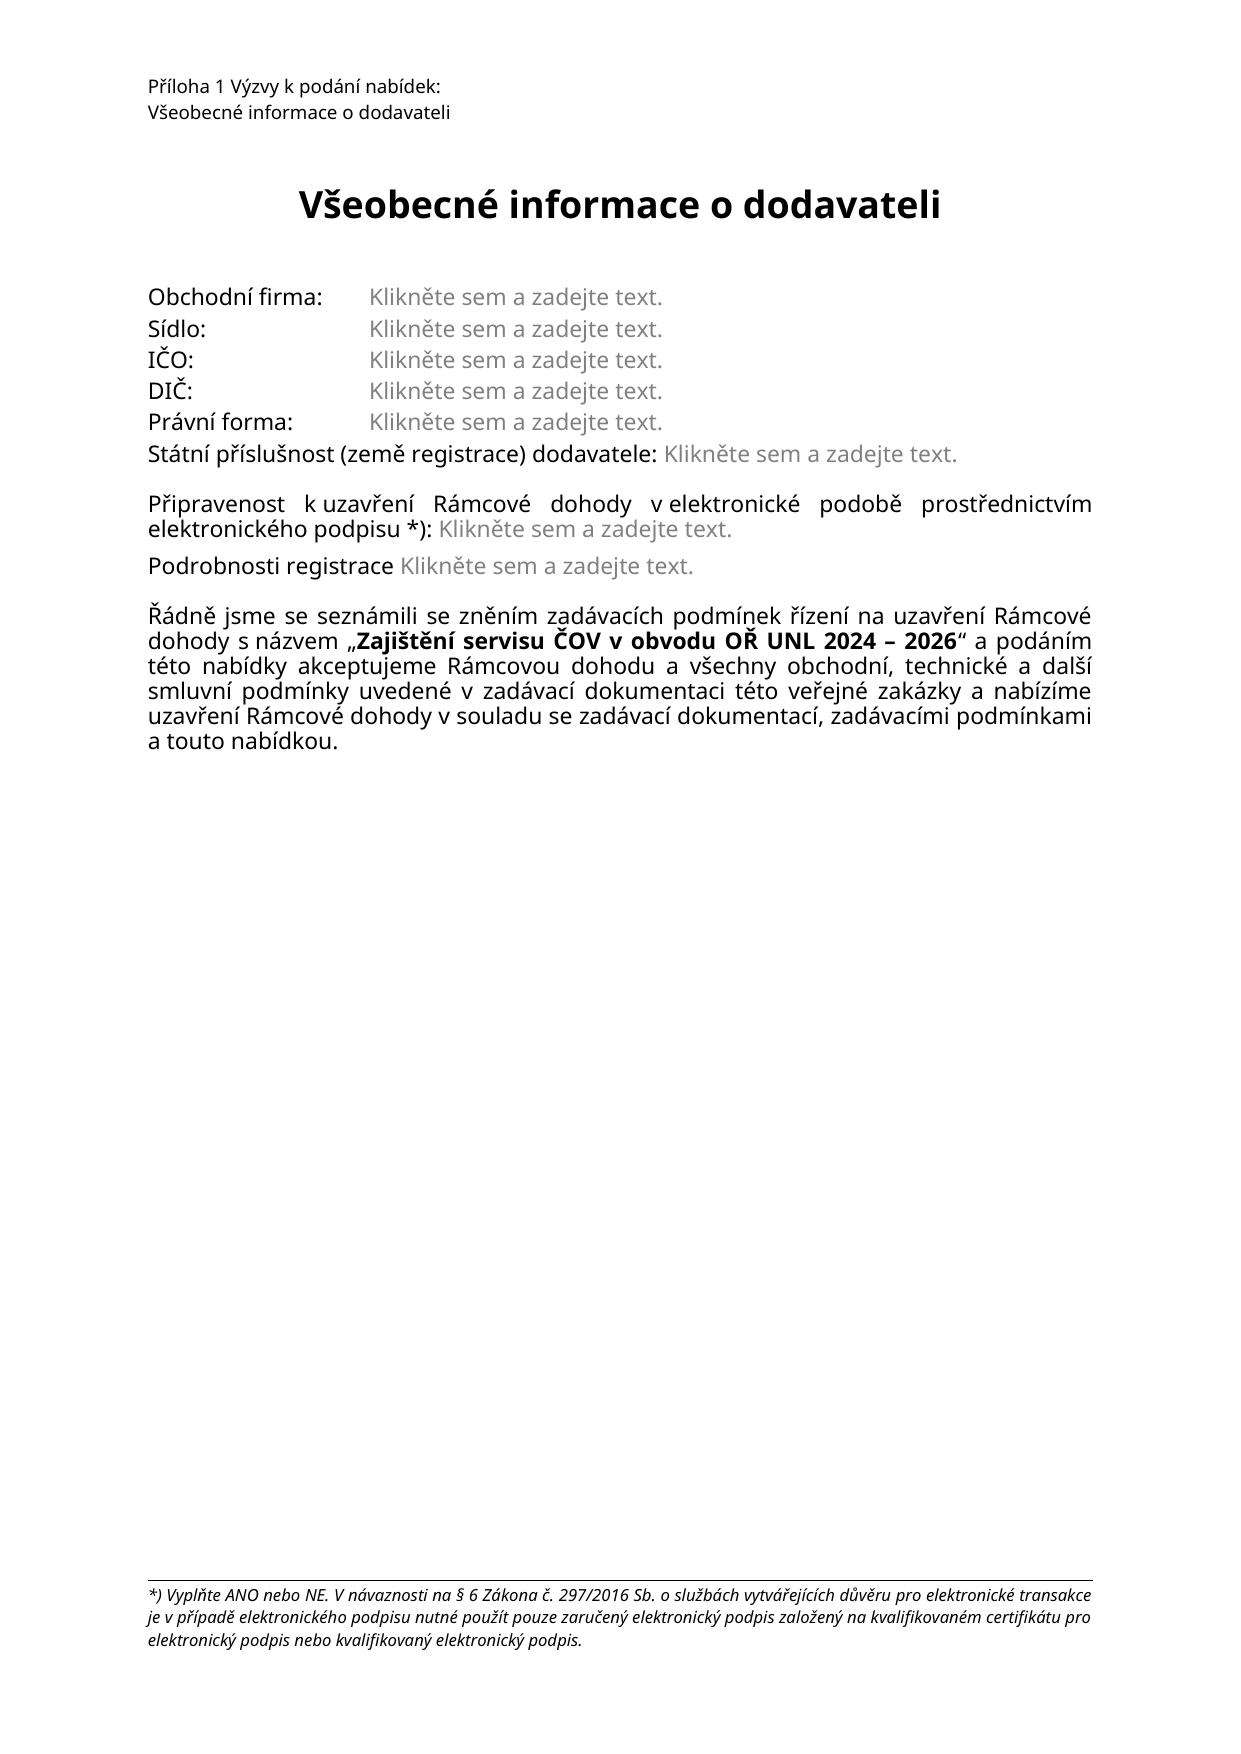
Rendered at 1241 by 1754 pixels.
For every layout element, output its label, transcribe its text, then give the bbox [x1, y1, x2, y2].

text Připravenost k uzavření Rámcové dohody v elektronické podobě prostřednictvím elektronického podpisu *): [148, 492, 1093, 542]
text Podrobnosti registrace [148, 554, 1093, 579]
text DIČ: [148, 379, 1093, 404]
text Obchodní firma: [148, 286, 1093, 311]
title Všeobecné informace o dodavateli [148, 178, 1093, 229]
text Státní příslušnost (země registrace) dodavatele: [148, 442, 1093, 467]
text Právní forma: [148, 411, 1093, 436]
text IČO: [148, 348, 1093, 373]
text Řádně jsme se seznámili se zněním zadávacích podmínek řízení na uzavření Rámcové dohody s názvem „Zajištění servisu ČOV v obvodu OŘ UNL 2024 – 2026“ a podáním této nabídky akceptujeme Rámcovou dohodu a všechny obchodní, technické a další smluvní podmínky uvedené v zadávací dokumentaci této veřejné zakázky a nabízíme uzavření Rámcové dohody v souladu se zadávací dokumentací, zadávacími podmínkami a touto nabídkou. [148, 604, 1093, 754]
text Sídlo: [148, 317, 1093, 342]
